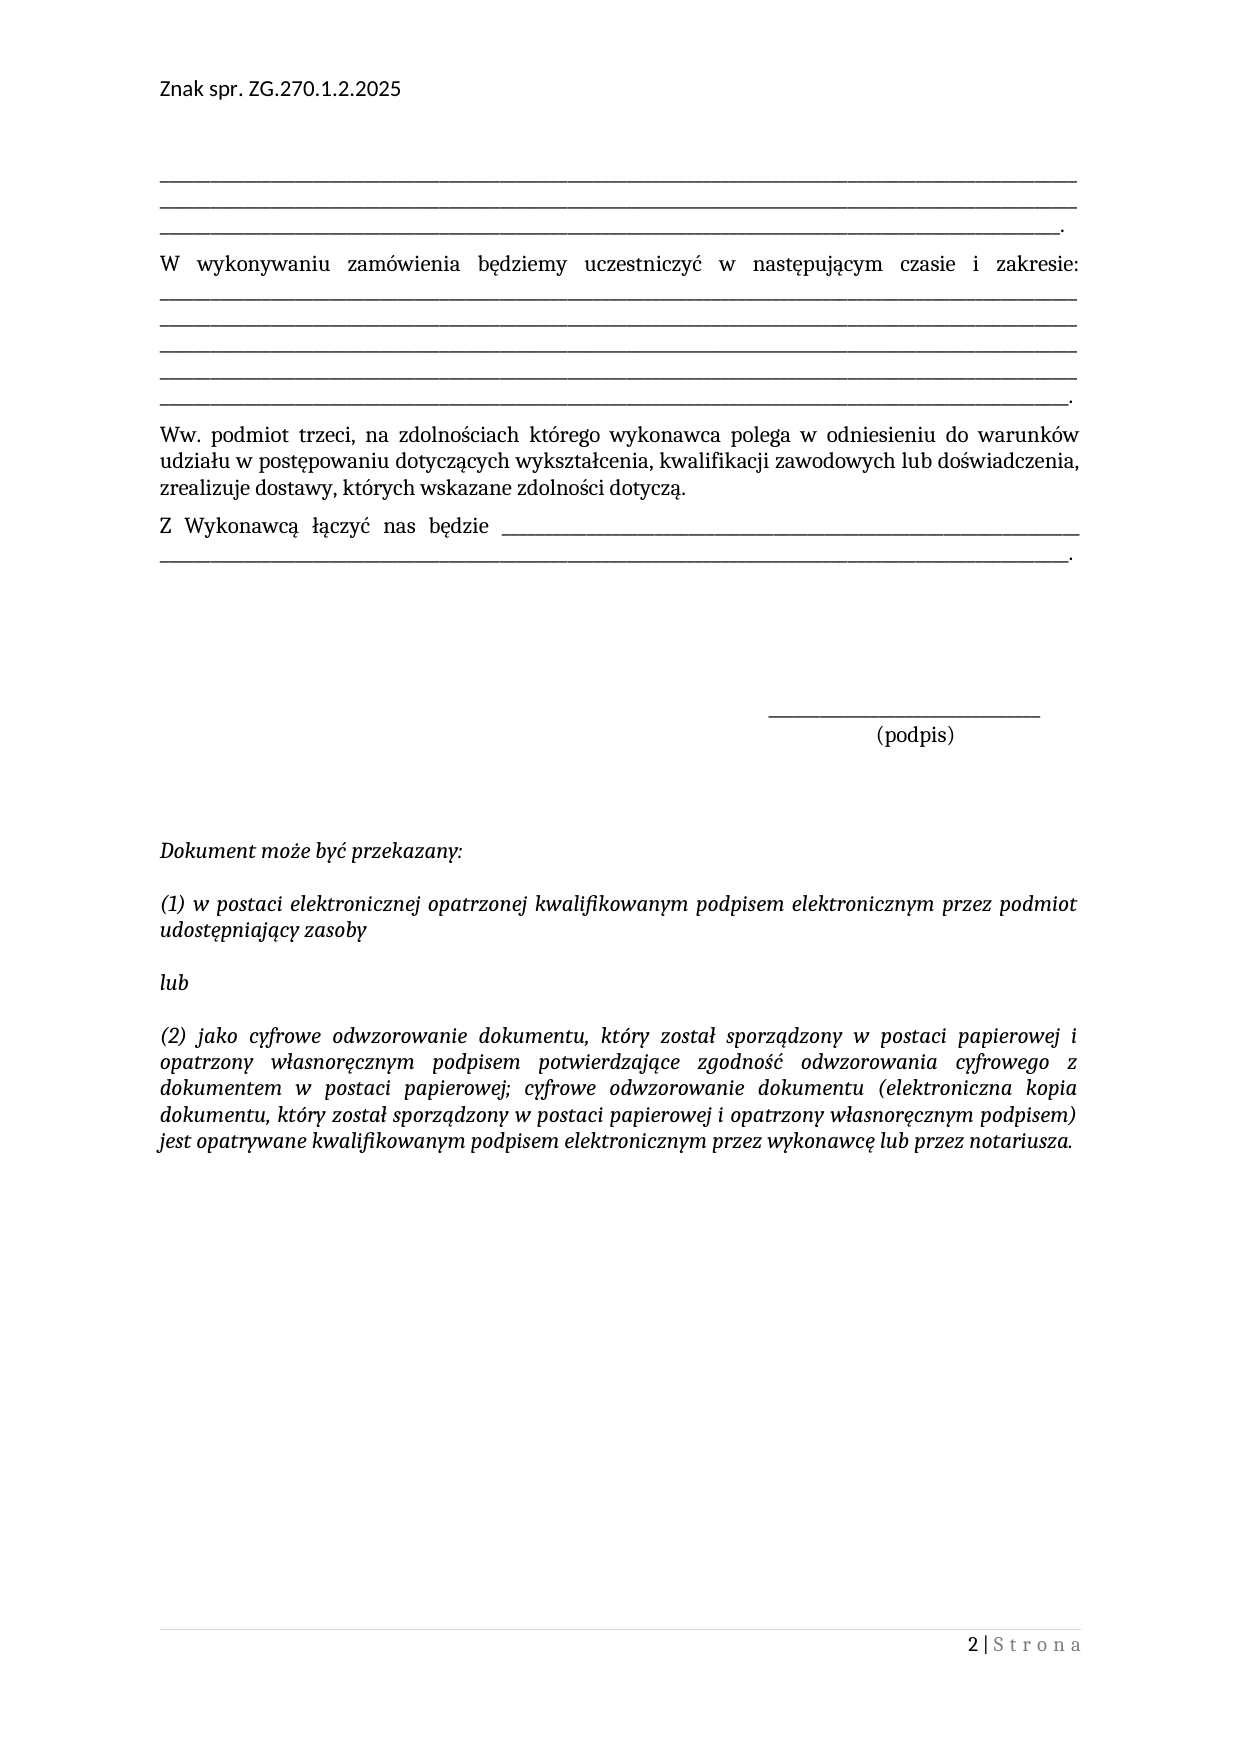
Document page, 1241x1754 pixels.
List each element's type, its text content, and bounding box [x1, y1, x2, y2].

text Dokument może być przekazany: (1) w postaci elektronicznej opatrzonej kwalifikowanym podpisem elektronicznym przez podmiot udostępniający zasoby lub (2) jako cyfrowe odwzorowanie dokumentu, który został sporządzony w postaci papierowej i opatrzony własnoręcznym podpisem potwierdzające zgodność odwzorowania cyfrowego z dokumentem w postaci papierowej; cyfrowe odwzorowanie dokumentu (elektroniczna kopia dokumentu, który został sporządzony w postaci papierowej i opatrzony własnoręcznym podpisem) jest opatrywane kwalifikowanym podpisem elektronicznym przez wykonawcę lub przez notariusza. [159, 838, 1081, 1154]
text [159, 159, 1081, 238]
text ________________________________ (podpis) [750, 695, 1081, 748]
text Z Wykonawcą łączyć nas będzie ____________________________________________________________________ ___________________________________________________________________________________________________________. [159, 513, 1081, 566]
text Ww. podmiot trzeci, na zdolnościach którego wykonawca polega w odniesieniu do warunków udziału w postępowaniu dotyczących wykształcenia, kwalifikacji zawodowych lub doświadczenia, zrealizuje dostawy, których wskazane zdolności dotyczą. [159, 422, 1081, 501]
text W wykonywaniu zamówienia będziemy uczestniczyć w następującym czasie i zakresie: ___________________________________________________________________________________________________________________________________________________________________________________________________________________________________________________________________________________________________________________________________________________________________________________________________________________________________________________________________________________________________________________________________________________________. [159, 251, 1081, 409]
